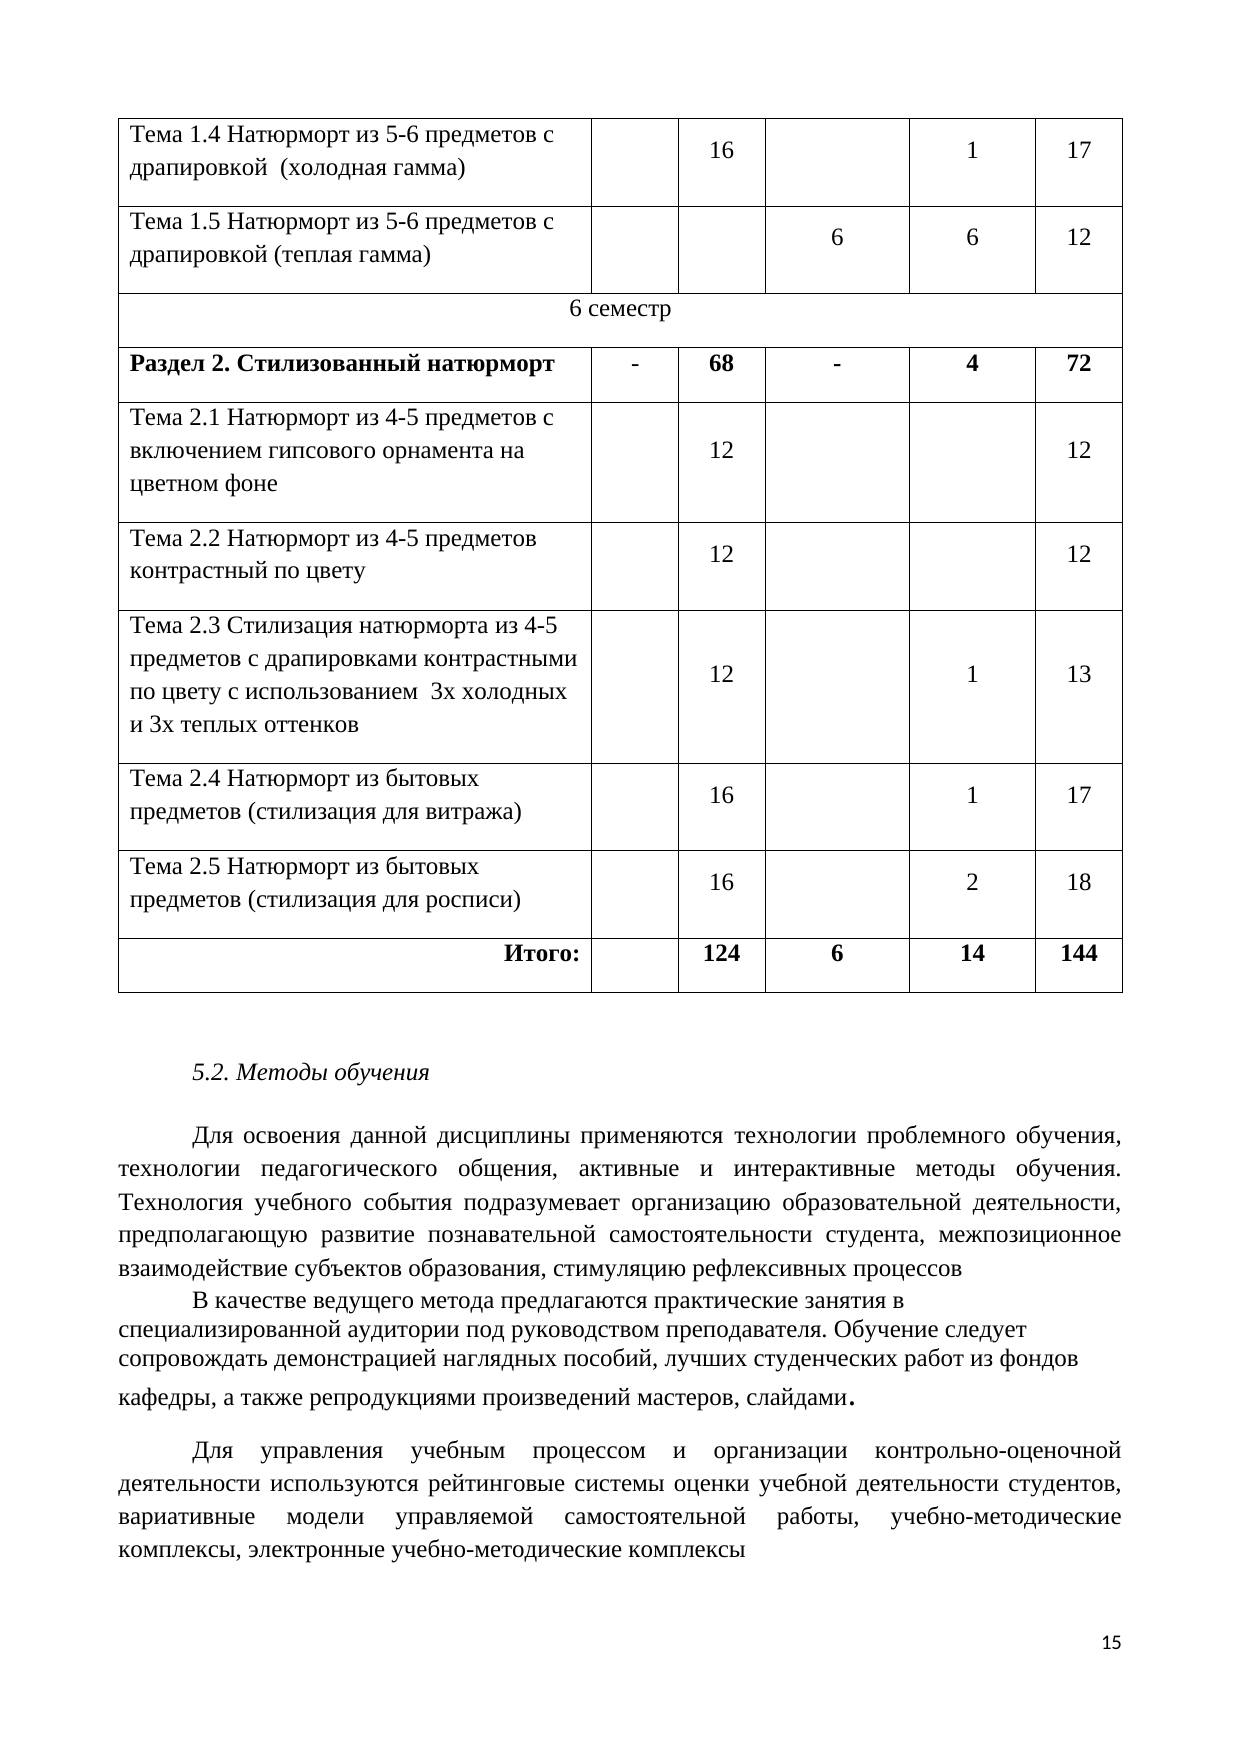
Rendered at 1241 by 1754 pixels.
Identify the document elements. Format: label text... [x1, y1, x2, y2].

text 5.2. Методы обучения [118, 1057, 1122, 1085]
table_cell 12 [679, 523, 765, 609]
table_cell 6 [766, 207, 909, 293]
table_cell 1 [910, 764, 1035, 850]
table_cell 12 [679, 611, 765, 763]
table_cell Раздел 2. Стилизованный натюрморт [119, 348, 591, 402]
table_cell [592, 764, 678, 850]
table_cell 6 [910, 207, 1035, 293]
table_cell 4 [910, 348, 1035, 402]
table_cell Тема 1.4 Натюрморт из 5-6 предметов с драпировкой (холодная гамма) [119, 119, 591, 206]
table_cell 16 [679, 851, 765, 938]
table_cell [766, 611, 909, 763]
table_cell 72 [1036, 348, 1122, 402]
table_cell 17 [1036, 119, 1122, 206]
table_cell [592, 939, 678, 992]
table_cell Тема 2.2 Натюрморт из 4-5 предметов контрастный по цвету [119, 523, 591, 609]
text Для освоения данной дисциплины применяются технологии проблемного обучения, технологии педагогического общения, активные и интерактивные методы обучения. Технология учебного события подразумевает организацию образовательной деятельности, предполагающую развитие познавательной самостоятельности студента, межпозиционное взаимодействие субъектов образования, стимуляцию рефлексивных процессов [118, 1121, 1122, 1281]
table_cell 13 [1036, 611, 1122, 763]
table_cell [910, 403, 1035, 522]
text В качестве ведущего метода предлагаются практические занятия в специализированной аудитории под руководством преподавателя. Обучение следует сопровождать демонстрацией наглядных пособий, лучших студенческих работ из фондов кафедры, а также репродукциями произведений мастеров, слайдами. [118, 1286, 1122, 1414]
table_cell 144 [1036, 939, 1122, 992]
table_cell 18 [1036, 851, 1122, 938]
table_cell - [766, 348, 909, 402]
table_cell 6 [766, 939, 909, 992]
table_cell Тема 2.3 Стилизация натюрморта из 4-5 предметов с драпировками контрастными по цвету с использованием 3х холодных и 3х теплых оттенков [119, 611, 591, 763]
table_cell 16 [679, 119, 765, 206]
table_cell 14 [910, 939, 1035, 992]
table_cell - [592, 348, 678, 402]
table_cell 68 [679, 348, 765, 402]
table_cell [679, 207, 765, 293]
table_cell [766, 764, 909, 850]
table_cell 12 [1036, 523, 1122, 609]
table_cell [592, 523, 678, 609]
table_cell 12 [1036, 207, 1122, 293]
table_cell 6 семестр [119, 294, 1122, 347]
table_cell 12 [1036, 403, 1122, 522]
table_cell [766, 851, 909, 938]
table_cell 1 [910, 611, 1035, 763]
table_cell [766, 119, 909, 206]
table_cell [592, 119, 678, 206]
table_cell [766, 523, 909, 609]
table_cell [592, 611, 678, 763]
table_cell Тема 2.4 Натюрморт из бытовых предметов (стилизация для витража) [119, 764, 591, 850]
table_cell 16 [679, 764, 765, 850]
table_cell 124 [679, 939, 765, 992]
table_cell Итого: [119, 939, 591, 992]
text Для управления учебным процессом и организации контрольно-оценочной деятельности используются рейтинговые системы оценки учебной деятельности студентов, вариативные модели управляемой самостоятельной работы, учебно-методические комплексы, электронные учебно-методические комплексы [118, 1435, 1122, 1563]
table_cell Тема 1.5 Натюрморт из 5-6 предметов с драпировкой (теплая гамма) [119, 207, 591, 293]
table_cell 1 [910, 119, 1035, 206]
table_cell 17 [1036, 764, 1122, 850]
table_cell Тема 2.1 Натюрморт из 4-5 предметов с включением гипсового орнамента на цветном фоне [119, 403, 591, 522]
table_cell [766, 403, 909, 522]
table_cell 12 [679, 403, 765, 522]
table_cell Тема 2.5 Натюрморт из бытовых предметов (стилизация для росписи) [119, 851, 591, 938]
table_cell [910, 523, 1035, 609]
table_cell [592, 207, 678, 293]
table_cell [592, 851, 678, 938]
table_cell [592, 403, 678, 522]
table_cell 2 [910, 851, 1035, 938]
